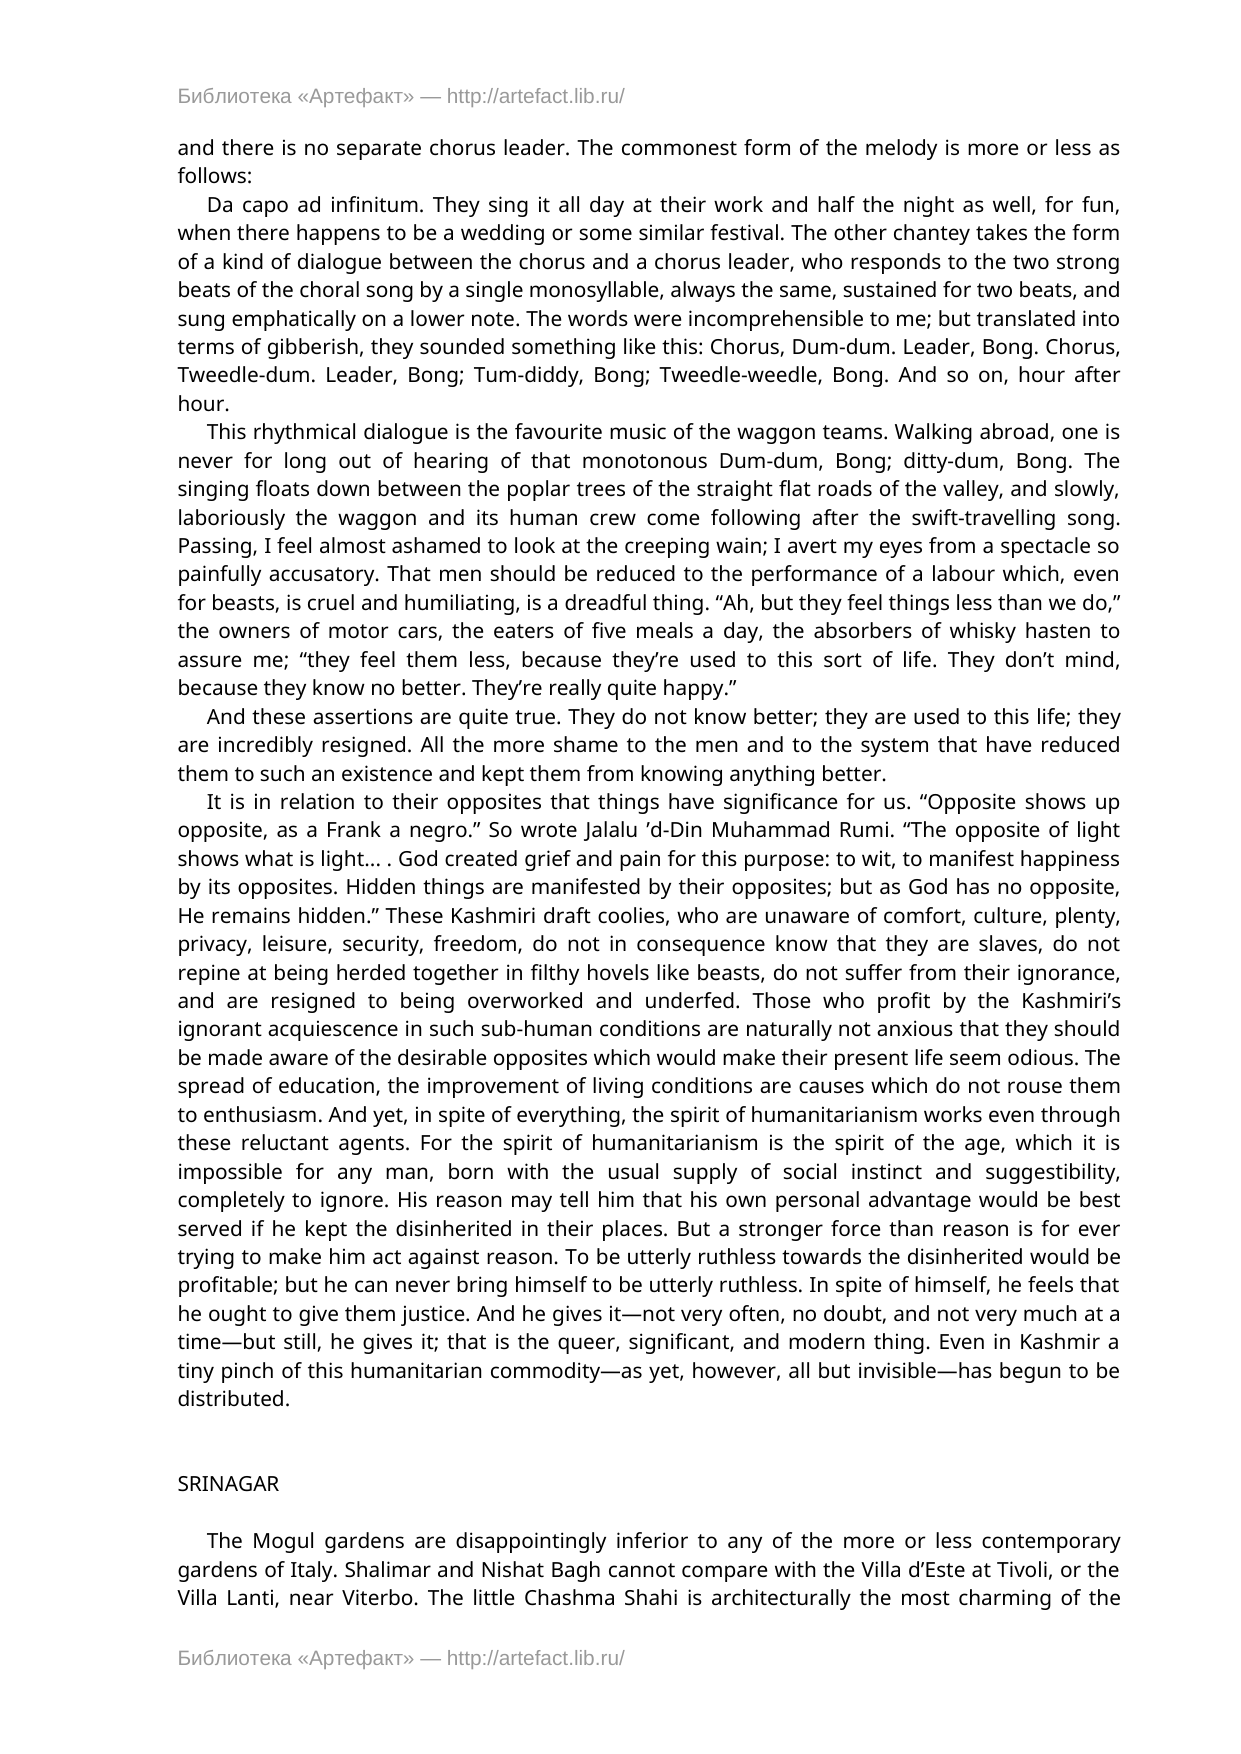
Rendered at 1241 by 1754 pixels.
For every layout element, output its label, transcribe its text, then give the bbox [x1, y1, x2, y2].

text Da capo ad infinitum. They sing it all day at their work and half the night as well, for fun, when there happens to be a wedding or some similar festival. The other chantey takes the form of a kind of dialogue between the chorus and a chorus leader, who responds to the two strong beats of the choral song by a single monosyllable, always the same, sustained for two beats, and sung emphatically on a lower note. The words were incomprehensible to me; but translated into terms of gibberish, they sounded something like this: Chorus, Dum-dum. Leader, Bong. Chorus, Tweedle-dum. Leader, Bong; Tum-diddy, Bong; Tweedle-weedle, Bong. And so on, hour after hour. [177, 190, 1122, 417]
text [177, 133, 1122, 190]
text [177, 1526, 1122, 1612]
text This rhythmical dialogue is the favourite music of the waggon teams. Walking abroad, one is never for long out of hearing of that monotonous Dum-dum, Bong; ditty-dum, Bong. The singing floats down between the poplar trees of the straight flat roads of the valley, and slowly, laboriously the waggon and its human crew come following after the swift-travelling song. Passing, I feel almost ashamed to look at the creeping wain; I avert my eyes from a spectacle so painfully accusatory. That men should be reduced to the performance of a labour which, even for beasts, is cruel and humiliating, is a dreadful thing. “Ah, but they feel things less than we do,” the owners of motor cars, the eaters of five meals a day, the absorbers of whisky hasten to assure me; “they feel them less, because they’re used to this sort of life. They don’t mind, because they know no better. They’re really quite happy.” [177, 417, 1122, 702]
text It is in relation to their opposites that things have significance for us. “Opposite shows up opposite, as a Frank a negro.” So wrote Jalalu ’d-Din Muhammad Rumi. “The opposite of light shows what is light... . God created grief and pain for this purpose: to wit, to manifest happiness by its opposites. Hidden things are manifested by their opposites; but as God has no opposite, He remains hidden.” These Kashmiri draft coolies, who are unaware of comfort, culture, plenty, privacy, leisure, security, freedom, do not in consequence know that they are slaves, do not repine at being herded together in filthy hovels like beasts, do not suffer from their ignorance, and are resigned to being overworked and underfed. Those who profit by the Kashmiri’s ignorant acquiescence in such sub-human conditions are naturally not anxious that they should be made aware of the desirable opposites which would make their present life seem odious. The spread of education, the improvement of living conditions are causes which do not rouse them to enthusiasm. And yet, in spite of everything, the spirit of humanitarianism works even through these reluctant agents. For the spirit of humanitarianism is the spirit of the age, which it is impossible for any man, born with the usual supply of social instinct and suggestibility, completely to ignore. His reason may tell him that his own personal advantage would be best served if he kept the disinherited in their places. But a stronger force than reason is for ever trying to make him act against reason. To be utterly ruthless towards the disinherited would be profitable; but he can never bring himself to be utterly ruthless. In spite of himself, he feels that he ought to give them justice. And he gives it—not very often, no doubt, and not very much at a time—but still, he gives it; that is the queer, significant, and modern thing. Even in Kashmir a tiny pinch of this humanitarian commodity—as yet, however, all but invisible—has begun to be distributed. [177, 787, 1122, 1413]
text And these assertions are quite true. They do not know better; they are used to this life; they are incredibly resigned. All the more shame to the men and to the system that have reduced them to such an existence and kept them from knowing anything better. [177, 702, 1122, 787]
subtitle SRINAGAR [177, 1469, 1122, 1498]
